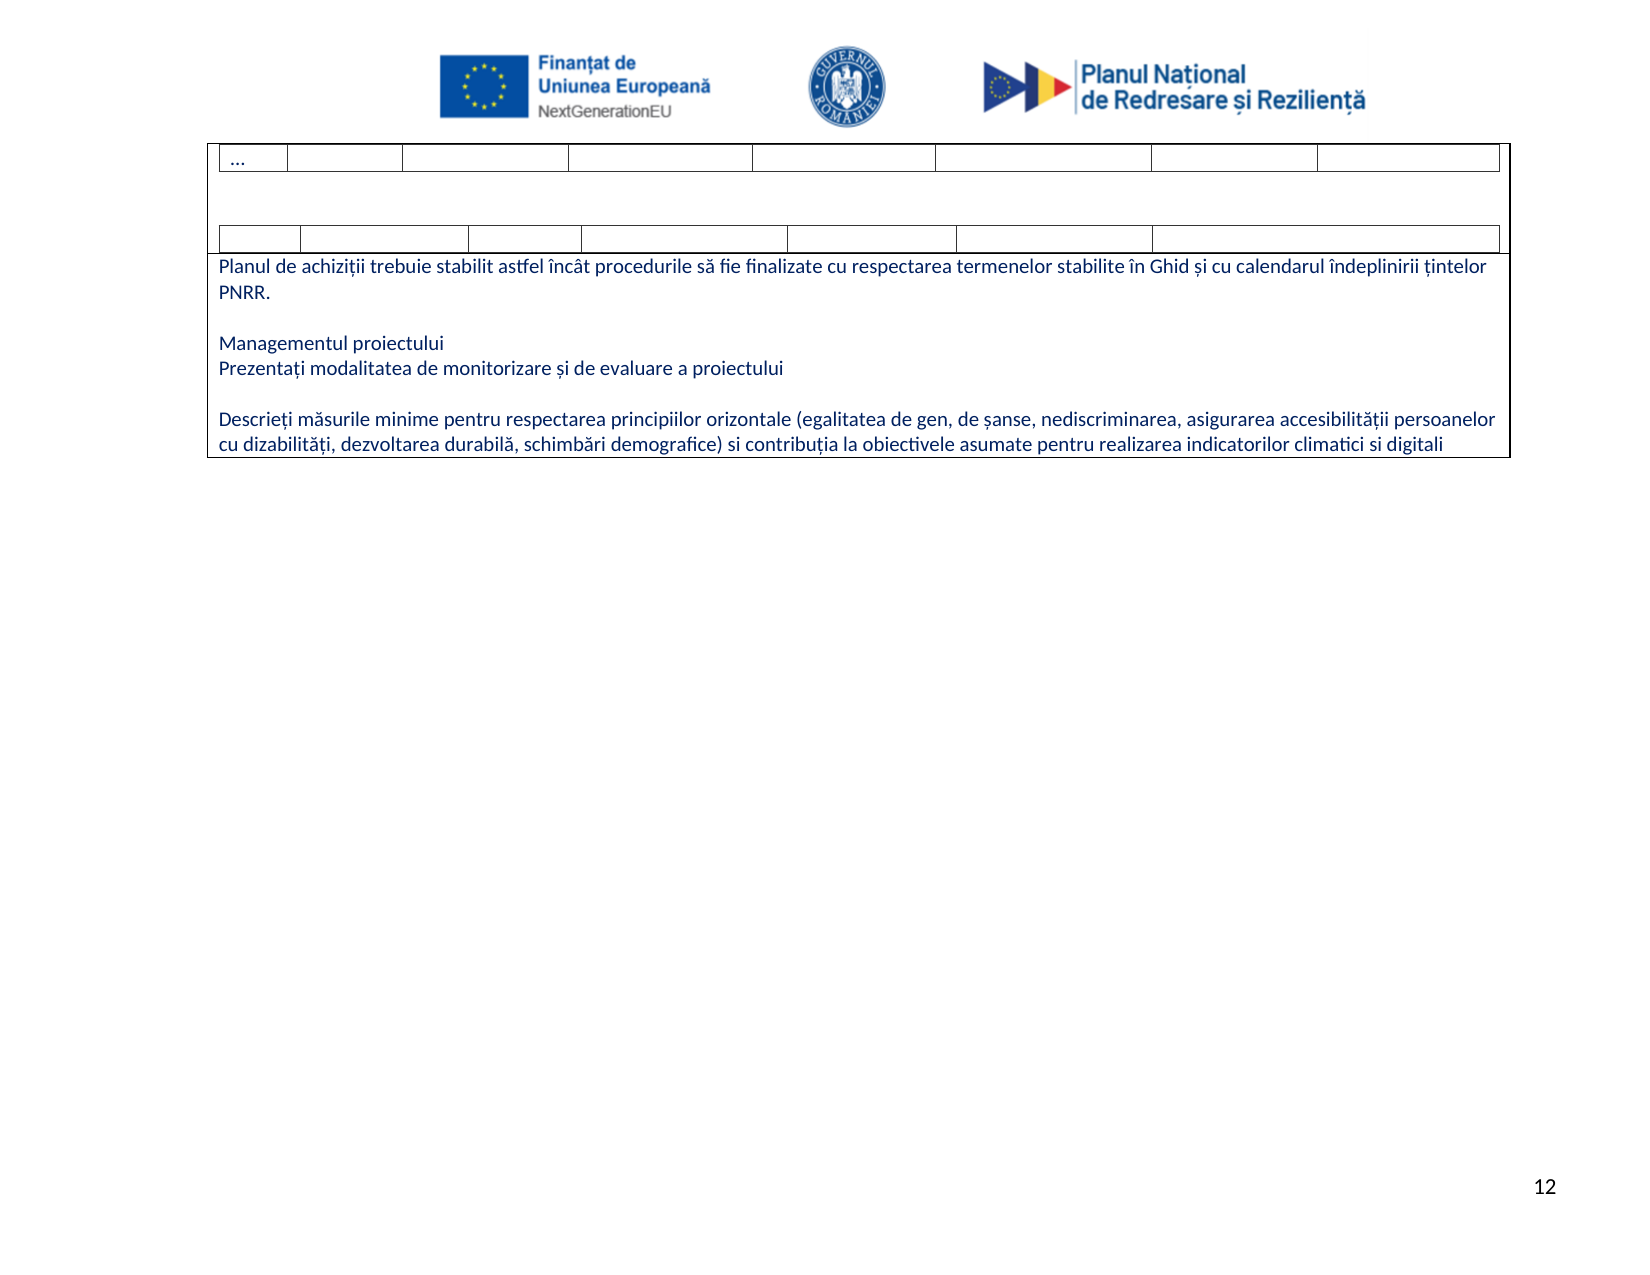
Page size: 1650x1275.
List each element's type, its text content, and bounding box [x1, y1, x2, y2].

table_cell Planul de achiziții trebuie stabilit astfel încât procedurile să fie finalizate cu respectarea termenelor stabilite în Ghid și cu calendarul îndeplinirii țintelor PNRR. Managementul proiectului Prezentați modalitatea de monitorizare și de evaluare a proiectului Descrieți măsurile minime pentru respectarea principiilor orizontale (egalitatea de gen, de șanse, nediscriminarea, asigurarea accesibilității persoanelor cu dizabilități, dezvoltarea durabilă, schimbări demografice) si contribuția la obiectivele asumate pentru realizarea indicatorilor climatici si digitali [208, 254, 1509, 457]
picture [393, 28, 1369, 143]
